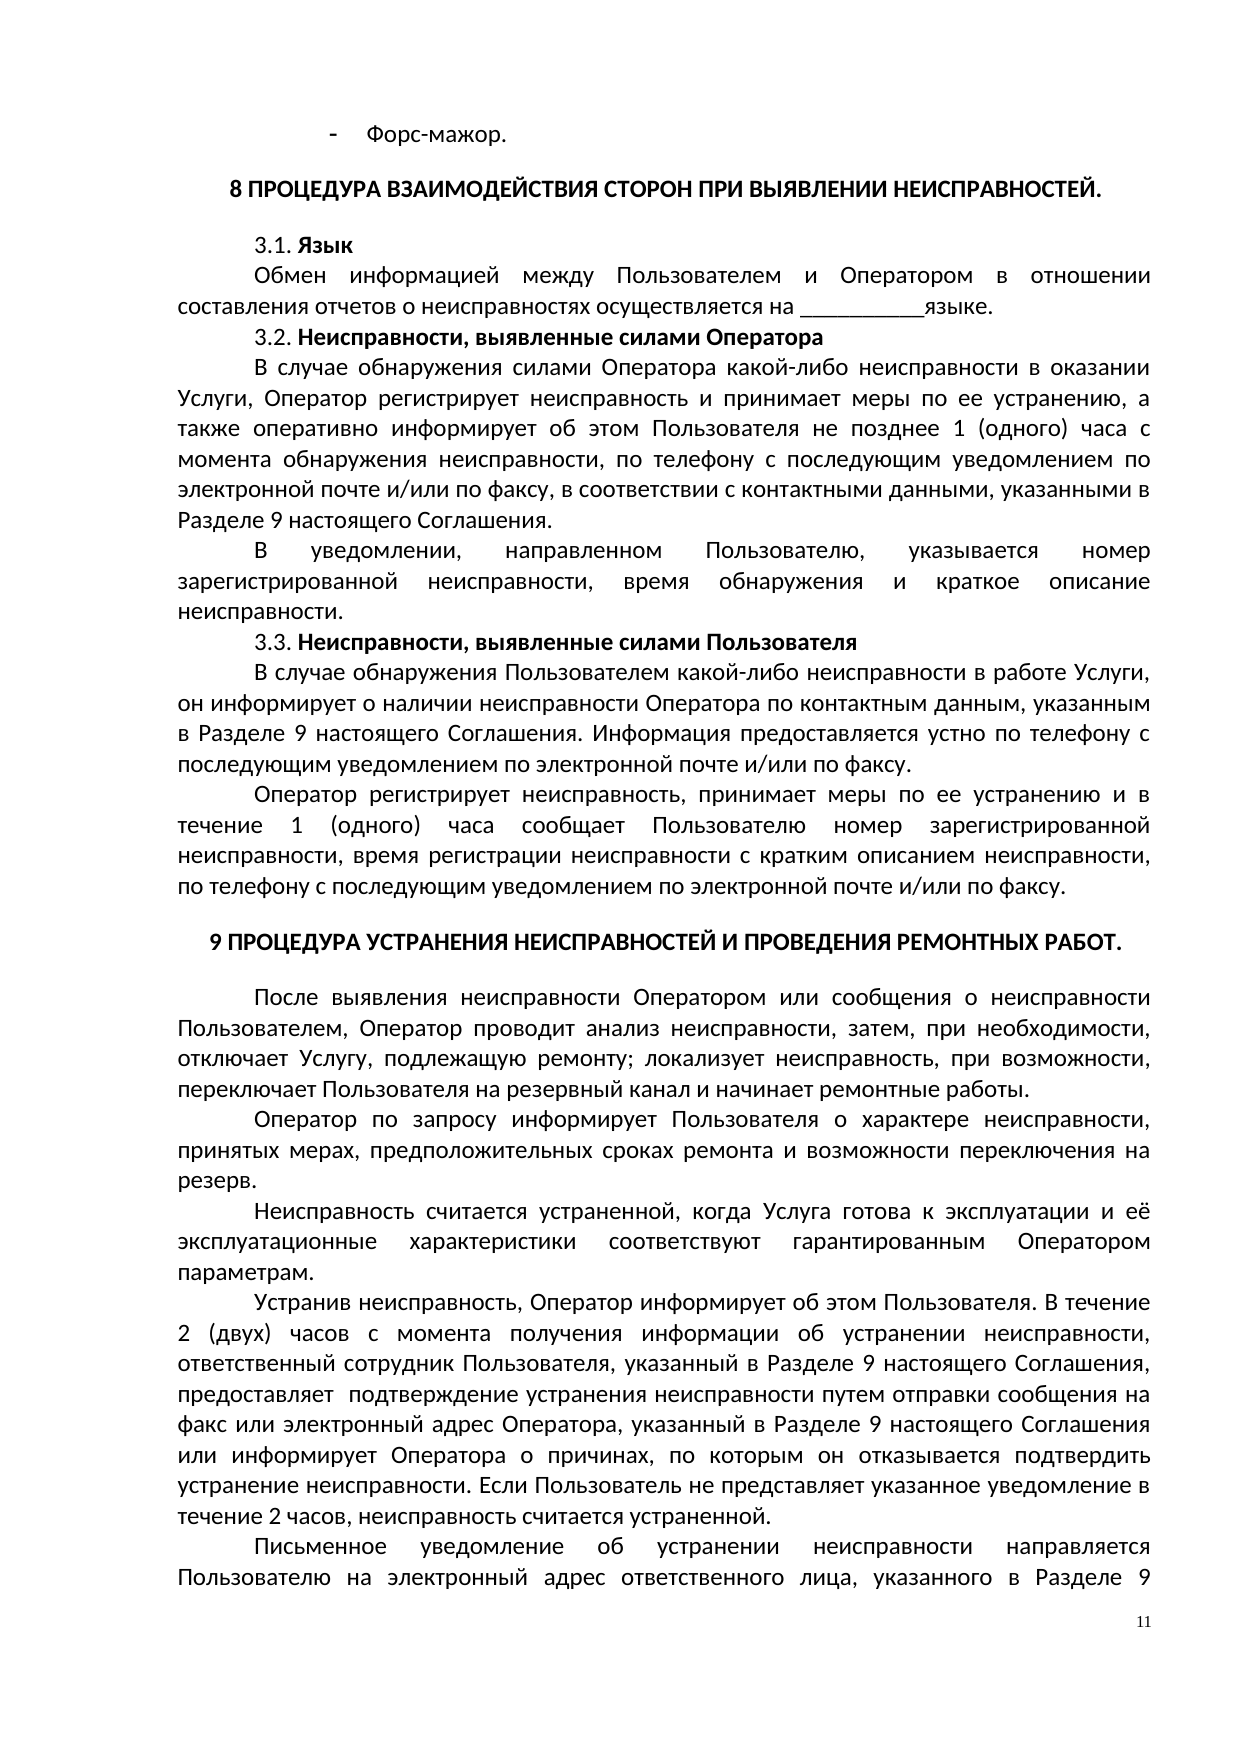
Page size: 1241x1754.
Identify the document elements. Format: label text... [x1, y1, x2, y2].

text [177, 1531, 1152, 1592]
text 3.3. Неисправности, выявленные силами Пользователя [177, 626, 1152, 656]
text Неисправность считается устраненной, когда Услуга готова к эксплуатации и её эксплуатационные характеристики соответствуют гарантированным Оператором параметрам. [177, 1195, 1152, 1286]
text Обмен информацией между Пользователем и Оператором в отношении составления отчетов о неисправностях осуществляется на __________языке. [177, 260, 1152, 321]
text Устранив неисправность, Оператор информирует об этом Пользователя. В течение 2 (двух) часов с момента получения информации об устранении неисправности, ответственный сотрудник Пользователя, указанный в Разделе 9 настоящего Соглашения, предоставляет подтверждение устранения неисправности путем отправки сообщения на факс или электронный адрес Оператора, указанный в Разделе 9 настоящего Соглашения или информирует Оператора о причинах, по которым он отказывается подтвердить устранение неисправности. Если Пользователь не представляет указанное уведомление в течение 2 часов, неисправность считается устраненной. [177, 1286, 1152, 1531]
list ПРОЦЕДУРА УСТРАНЕНИЯ НЕИСПРАВНОСТЕЙ И ПРОВЕДЕНИЯ РЕМОНТНЫХ РАБОТ. [177, 926, 1155, 956]
text Оператор регистрирует неисправность, принимает меры по ее устранению и в течение 1 (одного) часа сообщает Пользователю номер зарегистрированной неисправности, время регистрации неисправности с кратким описанием неисправности, по телефону с последующим уведомлением по электронной почте и/или по факсу. [177, 778, 1152, 901]
text 3.2. Неисправности, выявленные силами Оператора [177, 321, 1152, 351]
text Оператор по запросу информирует Пользователя о характере неисправности, принятых мерах, предположительных сроках ремонта и возможности переключения на резерв. [177, 1103, 1152, 1195]
text В уведомлении, направленном Пользователю, указывается номер зарегистрированной неисправности, время обнаружения и краткое описание неисправности. [177, 534, 1152, 626]
text В случае обнаружения Пользователем какой-либо неисправности в работе Услуги, он информирует о наличии неисправности Оператора по контактным данным, указанным в Разделе 9 настоящего Соглашения. Информация предоставляется устно по телефону с последующим уведомлением по электронной почте и/или по факсу. [177, 656, 1152, 778]
text 3.1. Язык [177, 229, 1152, 260]
text В случае обнаружения силами Оператора какой-либо неисправности в оказании Услуги, Оператор регистрирует неисправность и принимает меры по ее устранению, а также оперативно информирует об этом Пользователя не позднее 1 (одного) часа с момента обнаружения неисправности, по телефону с последующим уведомлением по электронной почте и/или по факсу, в соответствии с контактными данными, указанными в Разделе 9 настоящего Соглашения. [177, 351, 1152, 534]
list Форс-мажор. [329, 118, 1152, 149]
list ПРОЦЕДУРА ВЗАИМОДЕЙСТВИЯ СТОРОН ПРИ ВЫЯВЛЕНИИ НЕИСПРАВНОСТЕЙ. [177, 174, 1155, 204]
text После выявления неисправности Оператором или сообщения о неисправности Пользователем, Оператор проводит анализ неисправности, затем, при необходимости, отключает Услугу, подлежащую ремонту; локализует неисправность, при возможности, переключает Пользователя на резервный канал и начинает ремонтные работы. [177, 981, 1152, 1103]
